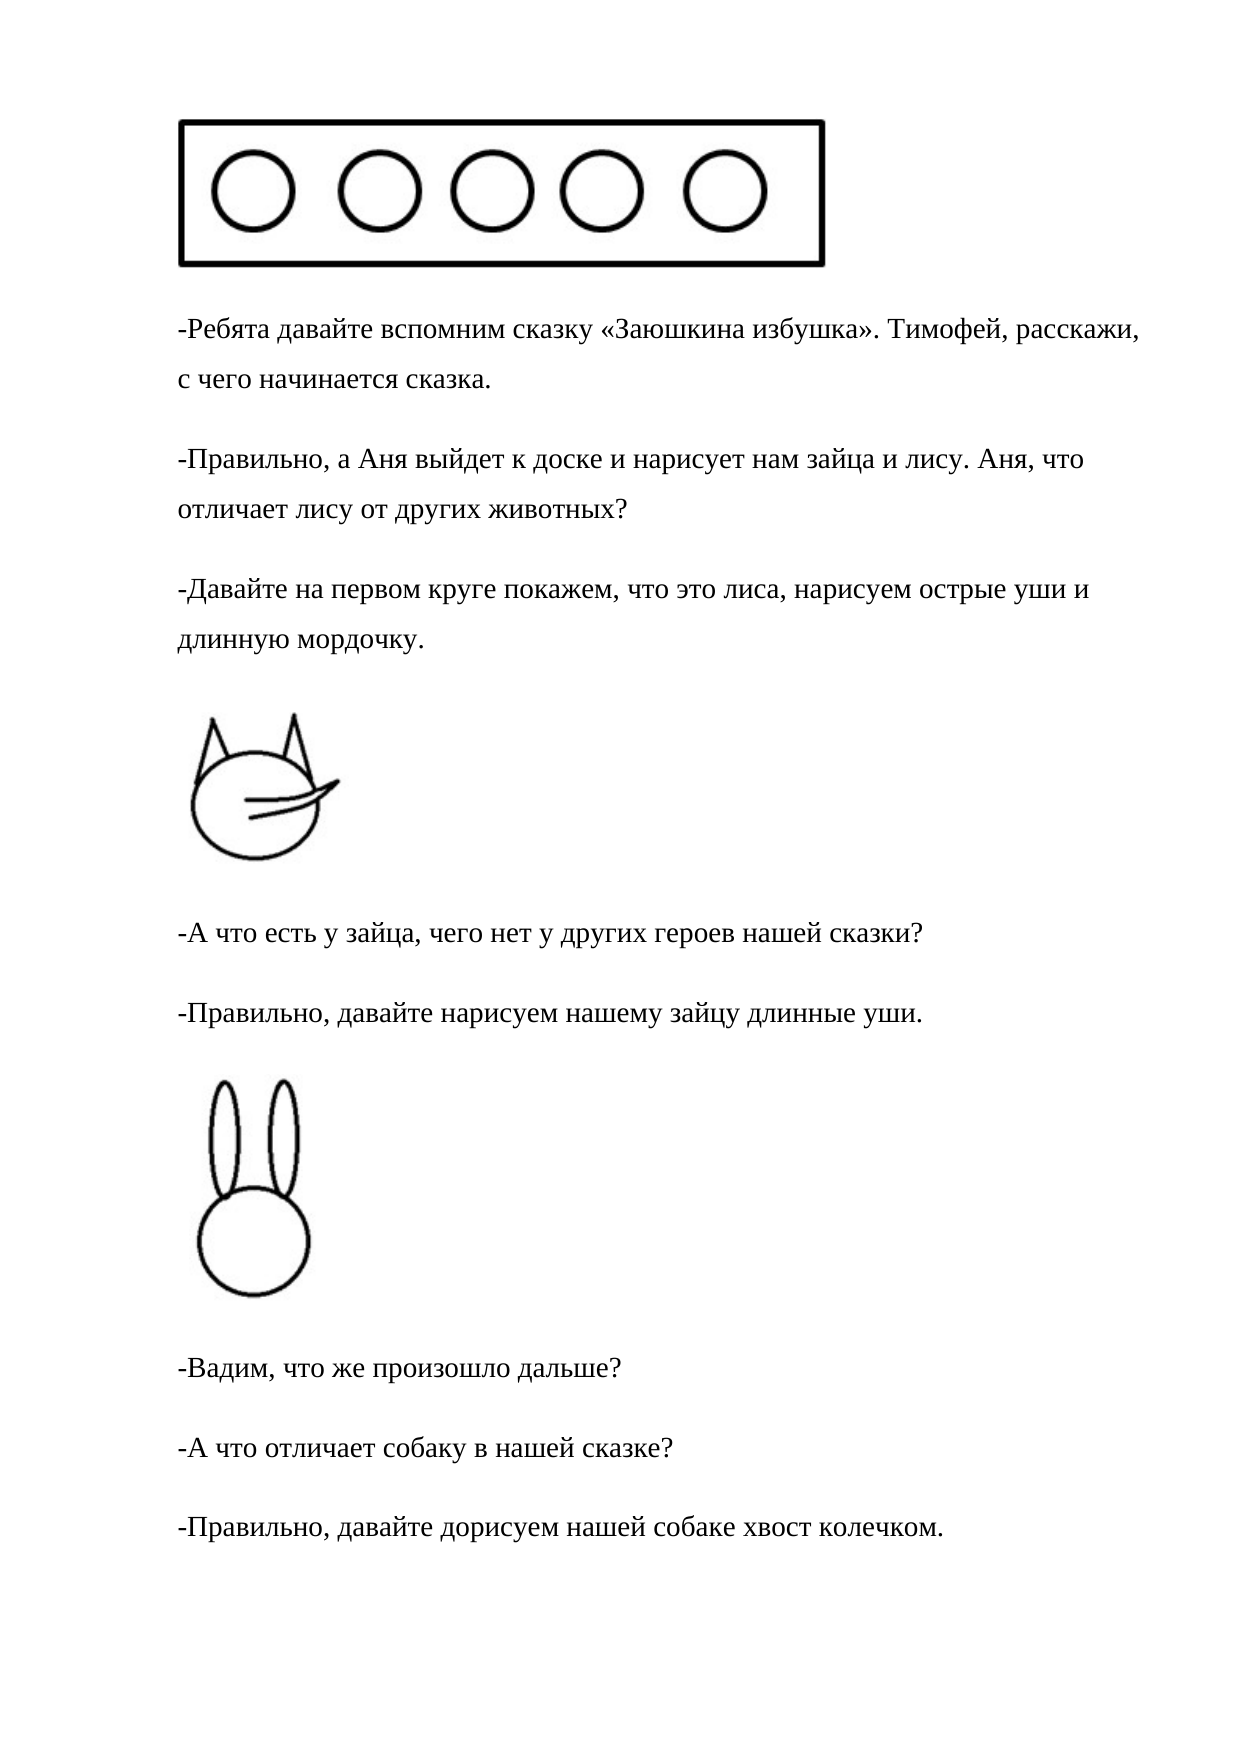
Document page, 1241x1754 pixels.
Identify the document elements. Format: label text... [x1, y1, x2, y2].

text -Правильно, а Аня выйдет к доске и нарисует нам зайца и лису. Аня, что отличает лису от других животных? [177, 441, 1152, 525]
picture [177, 1074, 328, 1308]
text -А что отличает собаку в нашей сказке? [177, 1430, 1152, 1463]
text -А что есть у зайца, чего нет у других героев нашей сказки? [177, 916, 1152, 949]
text -Правильно, давайте нарисуем нашему зайцу длинные уши. [177, 995, 1152, 1028]
text -Ребята давайте вспомним сказку «Заюшкина избушка». Тимофей, расскажи, с чего начинается сказка. [177, 311, 1152, 395]
text -Вадим, что же произошло дальше? [177, 1350, 1152, 1384]
picture [177, 118, 827, 269]
text -Правильно, давайте дорисуем нашей собаке хвост колечком. [177, 1509, 1152, 1543]
text -Давайте на первом круге покажем, что это лиса, нарисуем острые уши и длинную мордочку. [177, 571, 1152, 655]
picture [177, 700, 349, 873]
